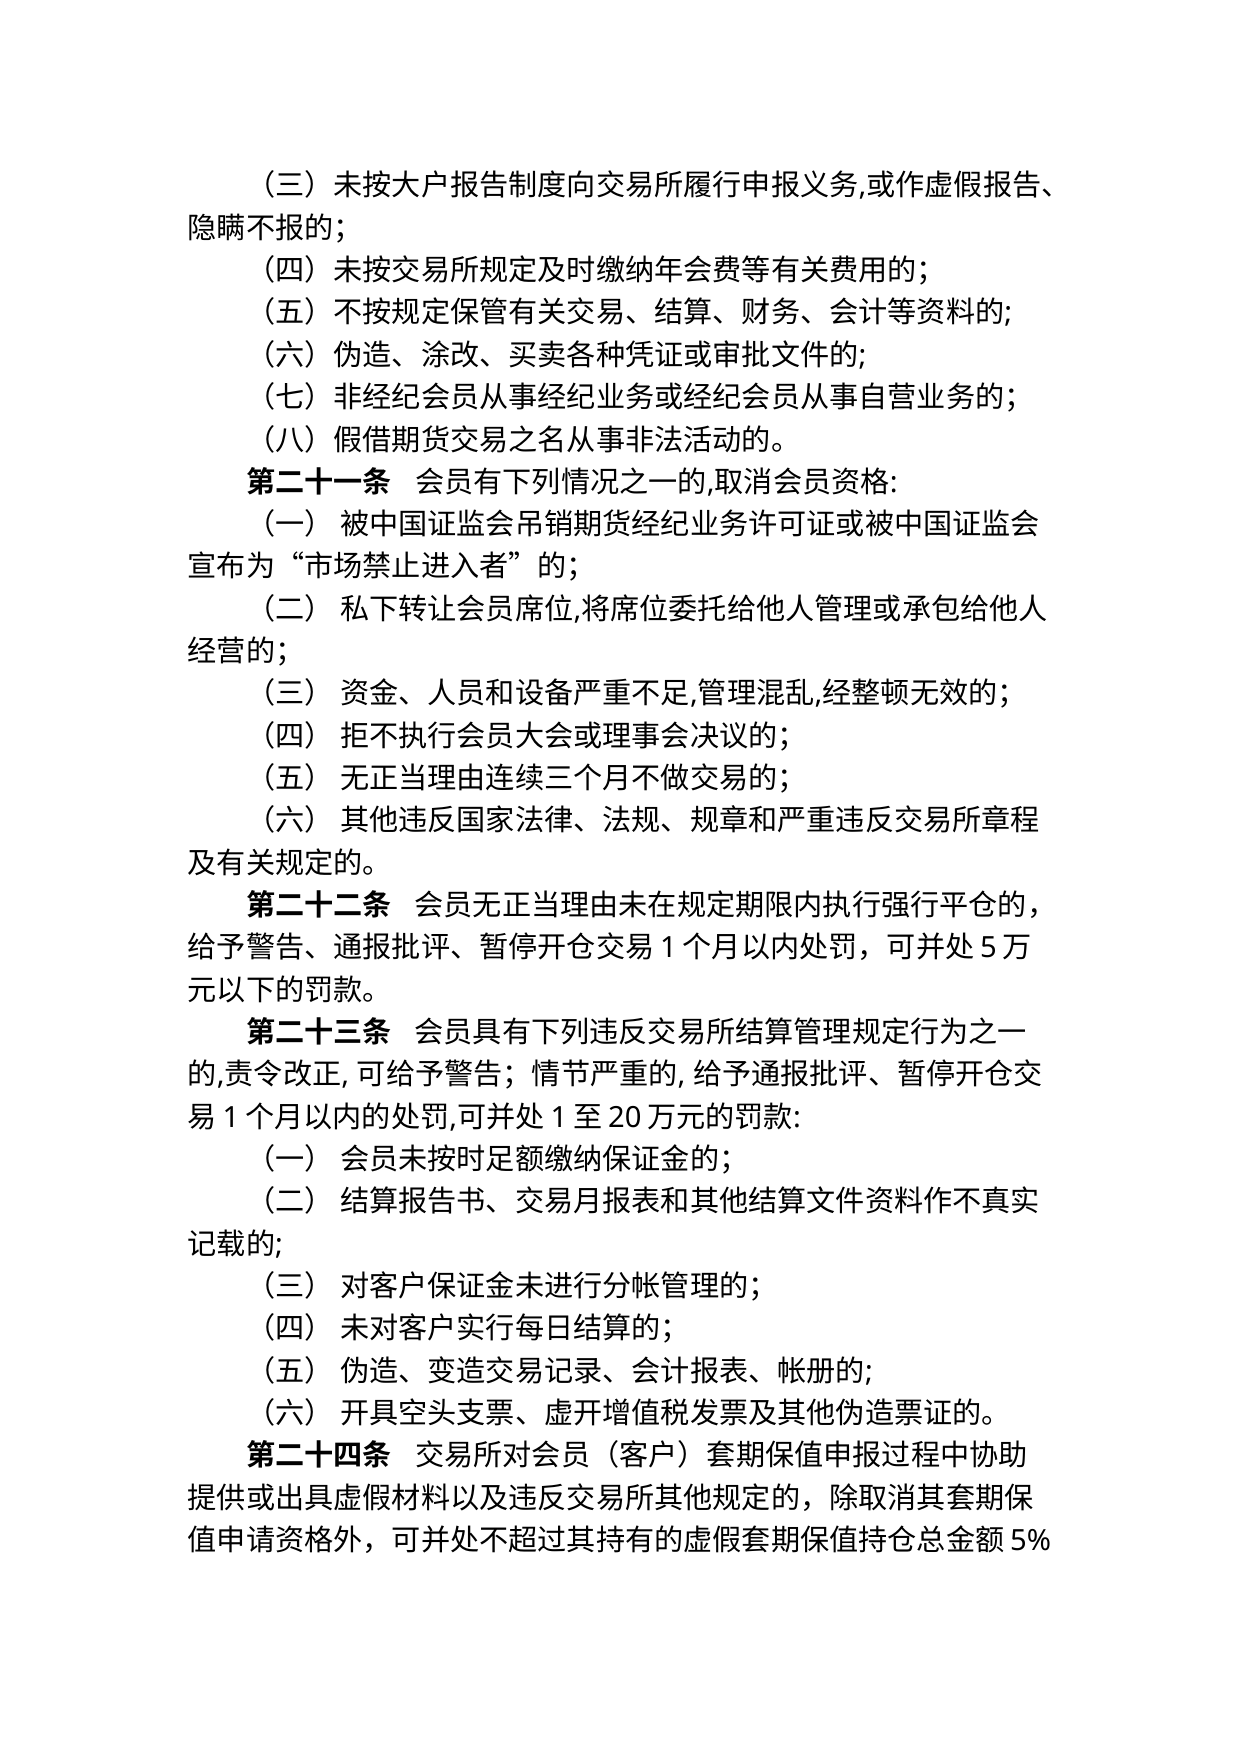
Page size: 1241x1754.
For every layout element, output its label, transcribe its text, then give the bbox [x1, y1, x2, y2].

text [187, 1432, 1053, 1559]
text 第二十一条 会员有下列情况之一的,取消会员资格: [187, 458, 1053, 501]
text （一） 被中国证监会吊销期货经纪业务许可证或被中国证监会宣布为“市场禁止进入者”的； [187, 501, 1053, 585]
text （一） 会员未按时足额缴纳保证金的； [187, 1136, 1053, 1178]
text （三）未按大户报告制度向交易所履行申报义务,或作虚假报告、隐瞒不报的； [187, 162, 1053, 247]
text （四） 拒不执行会员大会或理事会决议的； [187, 712, 1053, 755]
text （六） 其他违反国家法律、法规、规章和严重违反交易所章程及有关规定的。 [187, 797, 1053, 882]
text （二） 私下转让会员席位,将席位委托给他人管理或承包给他人经营的； [187, 585, 1053, 670]
text （五） 伪造、变造交易记录、会计报表、帐册的; [187, 1347, 1053, 1389]
text （五）不按规定保管有关交易、结算、财务、会计等资料的; [187, 289, 1053, 331]
text 第二十三条 会员具有下列违反交易所结算管理规定行为之一的,责令改正, 可给予警告；情节严重的, 给予通报批评、暂停开仓交易1个月以内的处罚,可并处1至20万元的罚款: [187, 1008, 1053, 1136]
text （三） 资金、人员和设备严重不足,管理混乱,经整顿无效的； [187, 670, 1053, 712]
text （六） 开具空头支票、虚开增值税发票及其他伪造票证的。 [187, 1389, 1053, 1432]
text （二） 结算报告书、交易月报表和其他结算文件资料作不真实记载的; [187, 1178, 1053, 1263]
text （四）未按交易所规定及时缴纳年会费等有关费用的； [187, 247, 1053, 289]
text 第二十二条 会员无正当理由未在规定期限内执行强行平仓的，给予警告、通报批评、暂停开仓交易1个月以内处罚，可并处5万元以下的罚款。 [187, 882, 1053, 1008]
text （五） 无正当理由连续三个月不做交易的； [187, 755, 1053, 797]
text （六）伪造、涂改、买卖各种凭证或审批文件的; [187, 331, 1053, 374]
text （八）假借期货交易之名从事非法活动的。 [187, 416, 1053, 458]
text （三） 对客户保证金未进行分帐管理的； [187, 1263, 1053, 1305]
text （四） 未对客户实行每日结算的； [187, 1305, 1053, 1347]
text （七）非经纪会员从事经纪业务或经纪会员从事自营业务的； [187, 374, 1053, 416]
